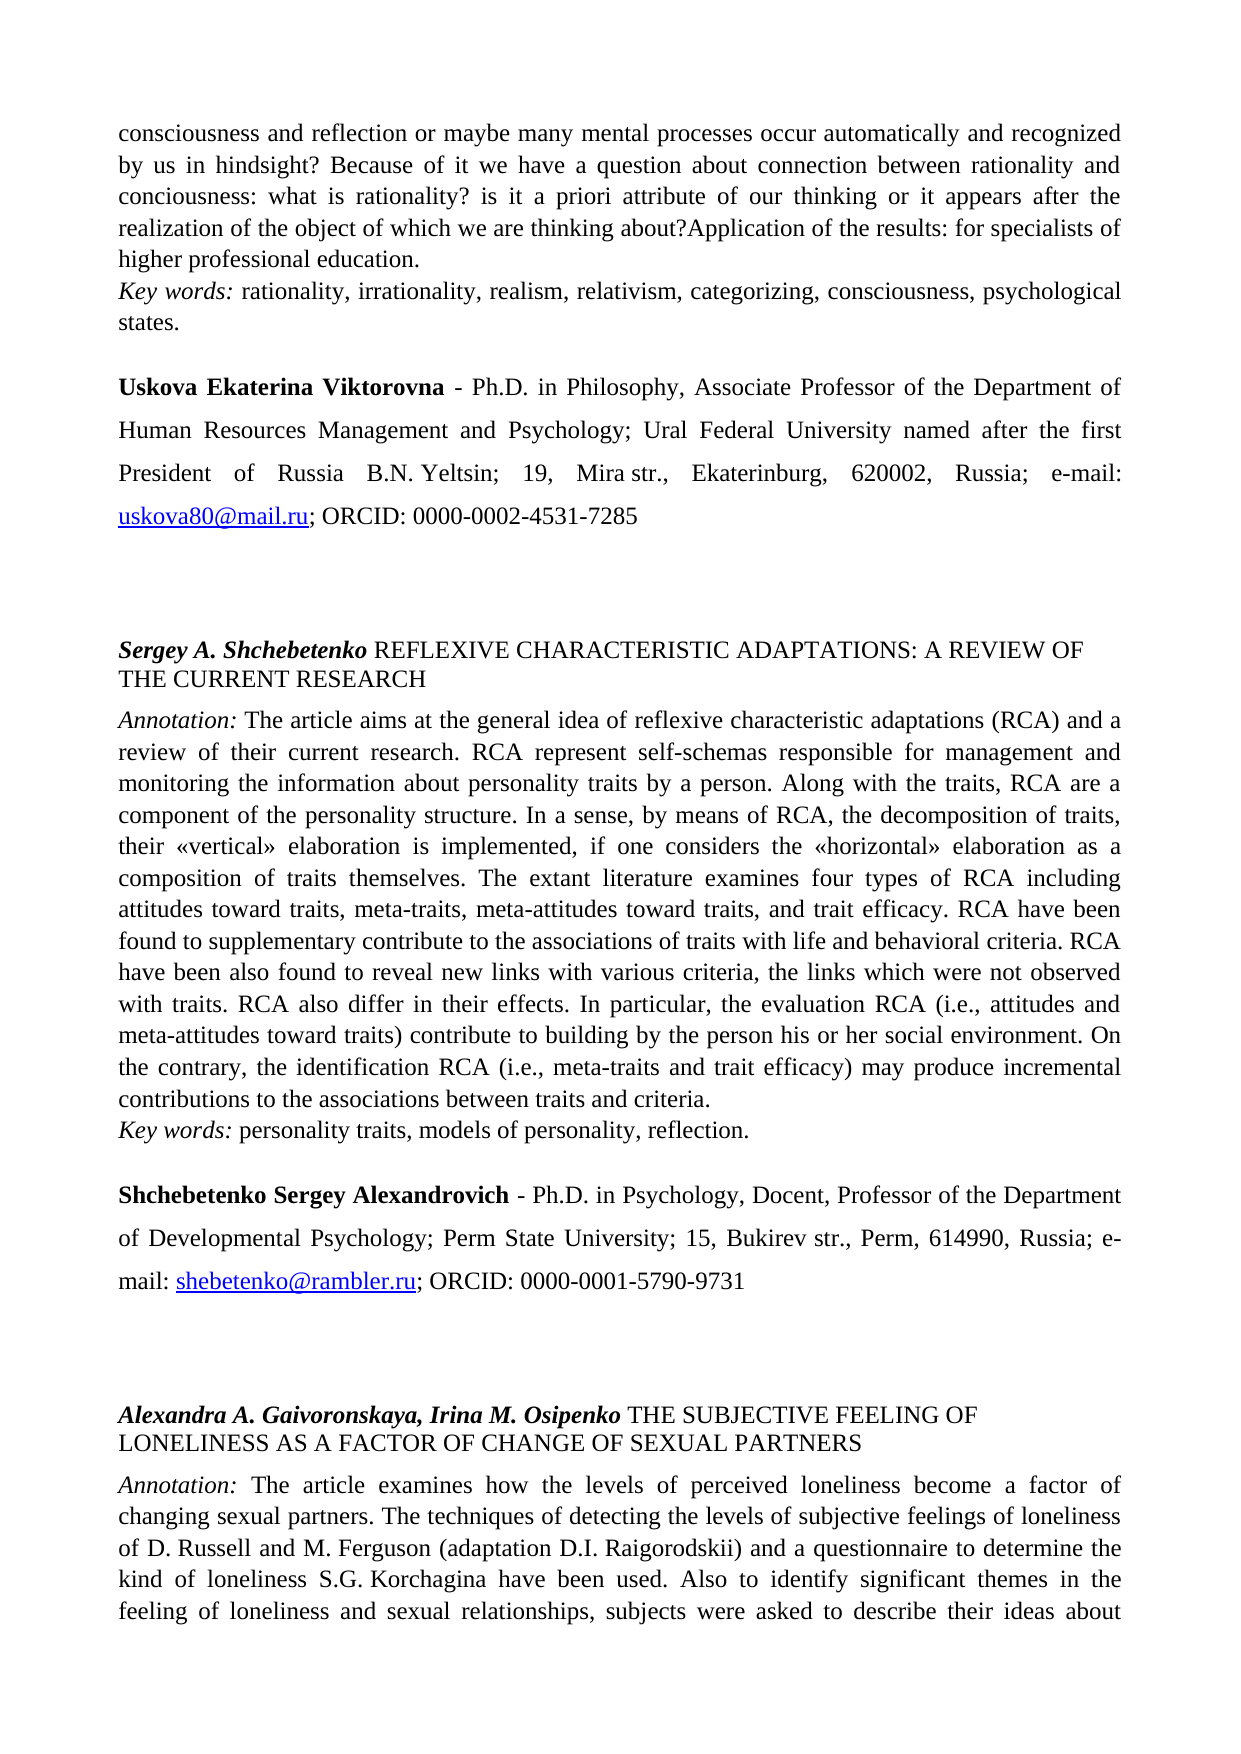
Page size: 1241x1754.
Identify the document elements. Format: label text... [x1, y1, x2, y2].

text Sergey A. Shchebetenko REFLEXIVE CHARACTERISTIC ADAPTATIONS: A REVIEW OF THE CURRENT RESEARCH [118, 635, 1122, 692]
text Shchebetenko Sergey Alexandrovich - Ph.D. in Psychology, Docent, Professor of the Department of Developmental Psychology; Perm State University; 15, Bukirev str., Perm, 614990, Russia; e-mail: shebetenko@rambler.ru; ORCID: 0000-0001-5790-9731 [118, 1180, 1122, 1295]
text Key words: rationality, irrationality, realism, relativism, categorizing, consciousness, psychological states. [118, 276, 1122, 336]
text Uskova Ekaterina Viktorovna - Ph.D. in Philosophy, Associate Professor of the Department of Human Resources Management and Psychology; Ural Federal University named after the first President of Russia B.N. Yeltsin; 19, Mira str., Ekaterinburg, 620002, Russia; e-mail: uskova80@mail.ru; ORCID: 0000-0002-4531-7285 [118, 372, 1122, 530]
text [118, 1470, 1122, 1625]
text Alexandra A. Gaivoronskaya, Irina M. Osipenko THE SUBJECTIVE FEELING OF LONELINESS AS A FACTOR OF CHANGE OF SEXUAL PARTNERS [118, 1400, 1122, 1457]
text Annotation: The article aims at the general idea of reflexive characteristic adaptations (RCA) and a review of their current research. RCA represent self-schemas responsible for management and monitoring the information about personality traits by a person. Along with the traits, RCA are a component of the personality structure. In a sense, by means of RCA, the decomposition of traits, their «vertical» elaboration is implemented, if one considers the «horizontal» elaboration as a composition of traits themselves. The extant literature examines four types of RCA including attitudes toward traits, meta-traits, meta-attitudes toward traits, and trait efficacy. RCA have been found to supplementary contribute to the associations of traits with life and behavioral criteria. RCA have been also found to reveal new links with various criteria, the links which were not observed with traits. RCA also differ in their effects. In particular, the evaluation RCA (i.e., attitudes and meta-attitudes toward traits) contribute to building by the person his or her social environment. On the contrary, the identification RCA (i.e., meta-traits and trait efficacy) may produce incremental contributions to the associations between traits and criteria. [118, 705, 1122, 1112]
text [118, 118, 1122, 273]
text Key words: personality traits, models of personality, reflection. [118, 1115, 1122, 1144]
